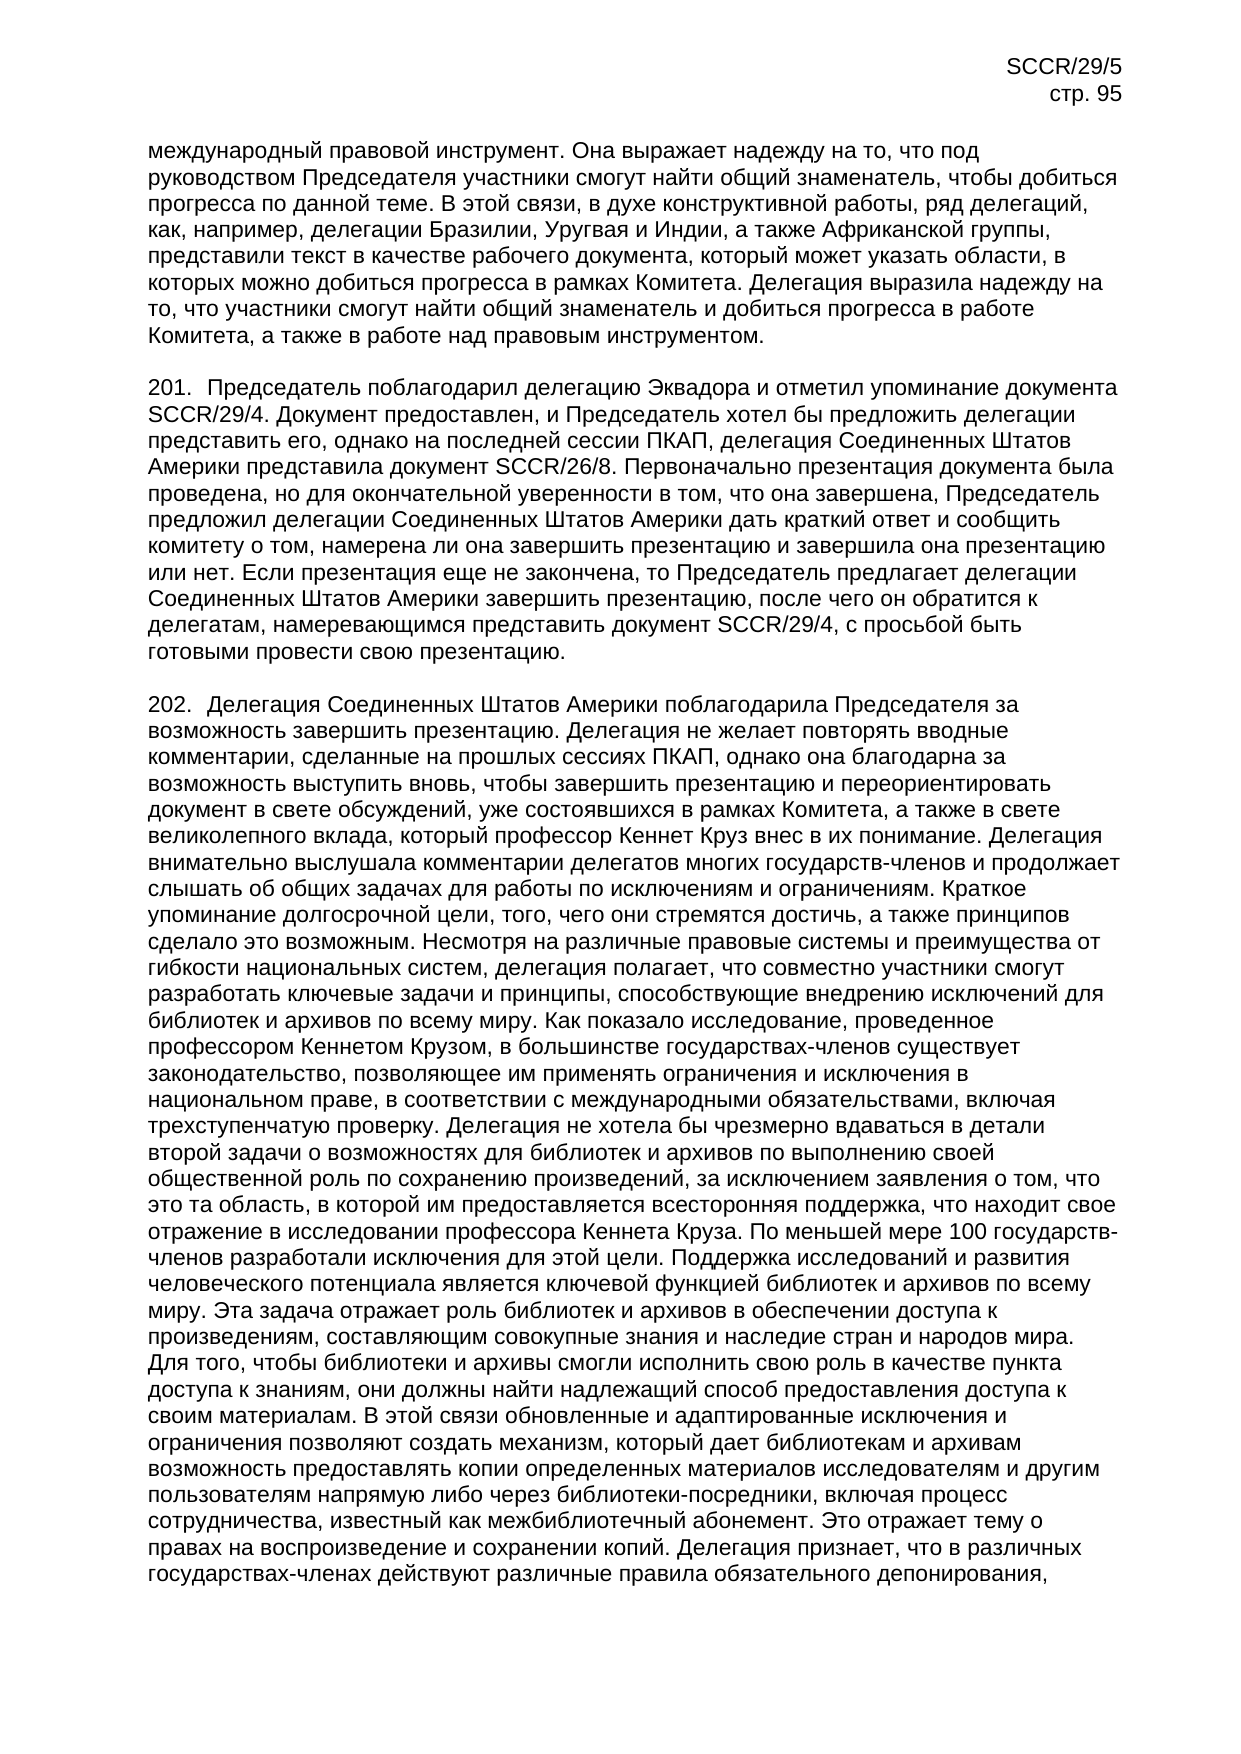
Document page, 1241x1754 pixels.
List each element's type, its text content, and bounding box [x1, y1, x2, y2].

list Председатель поблагодарил делегацию Эквадора и отметил упоминание документа SCCR/29/4. Документ предоставлен, и Председатель хотел бы предложить делегации представить его, однако на последней сессии ПКАП, делегация Соединенных Штатов Америки представила документ SCCR/26/8. Первоначально презентация документа была проведена, но для окончательной уверенности в том, что она завершена, Председатель предложил делегации Соединенных Штатов Америки дать краткий ответ и сообщить комитету о том, намерена ли она завершить презентацию и завершила она презентацию или нет. Если презентация еще не закончена, то Председатель предлагает делегации Соединенных Штатов Америки завершить презентацию, после чего он обратится к делегатам, намеревающимся представить документ SCCR/29/4, с просьбой быть готовыми провести свою презентацию. [148, 374, 1122, 664]
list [148, 691, 1122, 1587]
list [148, 137, 1122, 348]
